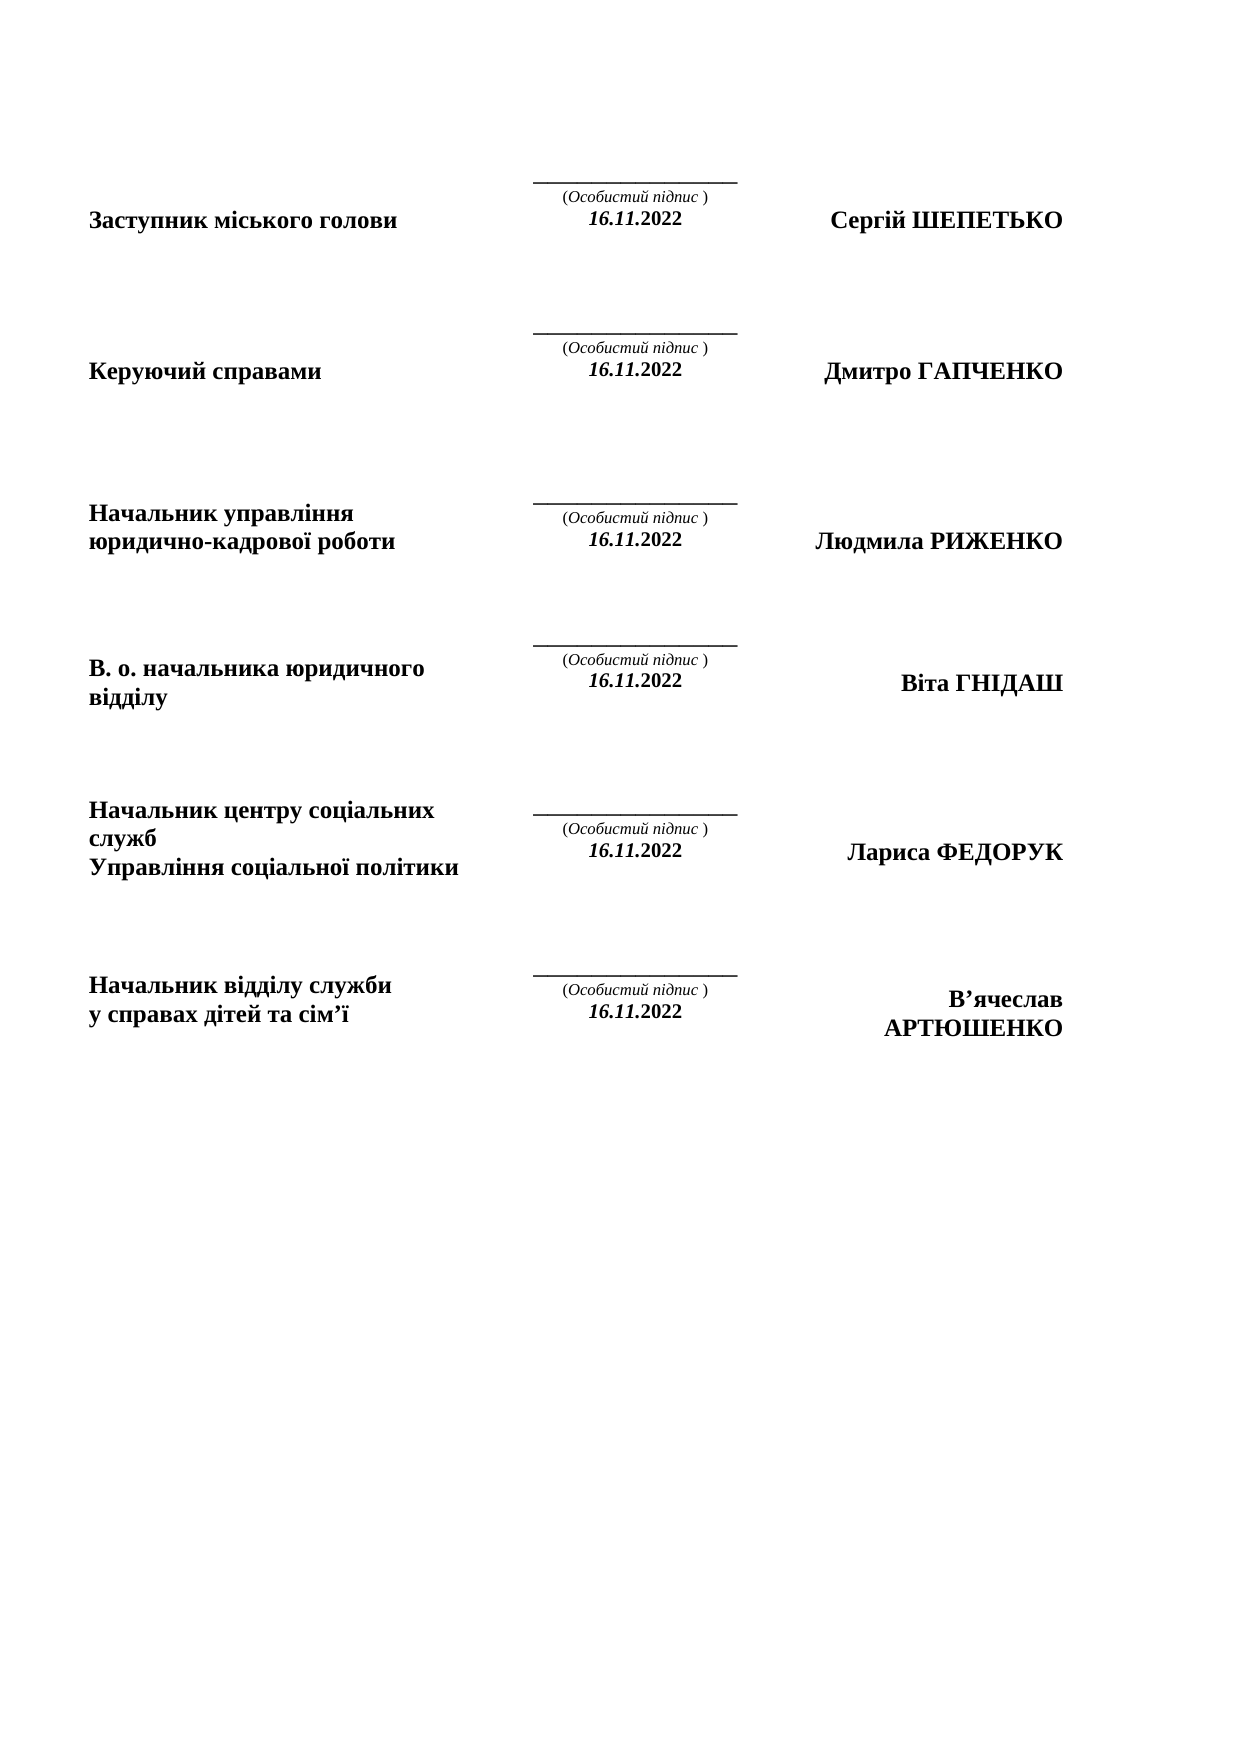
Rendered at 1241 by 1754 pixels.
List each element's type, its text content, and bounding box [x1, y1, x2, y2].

table_cell Керуючий справами [77, 295, 518, 446]
table_cell Віта ГНІДАШ [752, 607, 1074, 757]
table_cell Начальник управління юридично-кадрової роботи [77, 446, 518, 607]
table_cell ______________ (Особистий підпис ) 16.11.2022 [518, 918, 752, 1079]
table_cell Лариса ФЕДОРУК [752, 758, 1074, 918]
table_cell ______________ (Особистий підпис ) 16.11.2022 [518, 607, 752, 757]
table_cell ______________ (Особистий підпис ) 16.11.2022 [518, 295, 752, 446]
table_cell Людмила РИЖЕНКО [752, 446, 1074, 607]
table_cell Дмитро ГАПЧЕНКО [752, 295, 1074, 446]
table_header ______________ (Особистий підпис ) 16.11.2022 [518, 145, 752, 295]
table_header Сергій ШЕПЕТЬКО [752, 145, 1074, 295]
table_cell Начальник відділу служби у справах дітей та сім’ї [77, 918, 518, 1079]
table_cell В. о. начальника юридичного відділу [77, 607, 518, 757]
table_cell ______________ (Особистий підпис ) 16.11.2022 [518, 446, 752, 607]
table_cell ______________ (Особистий підпис ) 16.11.2022 [518, 758, 752, 918]
table_header Заступник міського голови [77, 145, 518, 295]
table_cell В’ячеслав АРТЮШЕНКО [752, 918, 1074, 1079]
table_cell Начальник центру соціальних служб Управління соціальної політики [77, 758, 518, 918]
